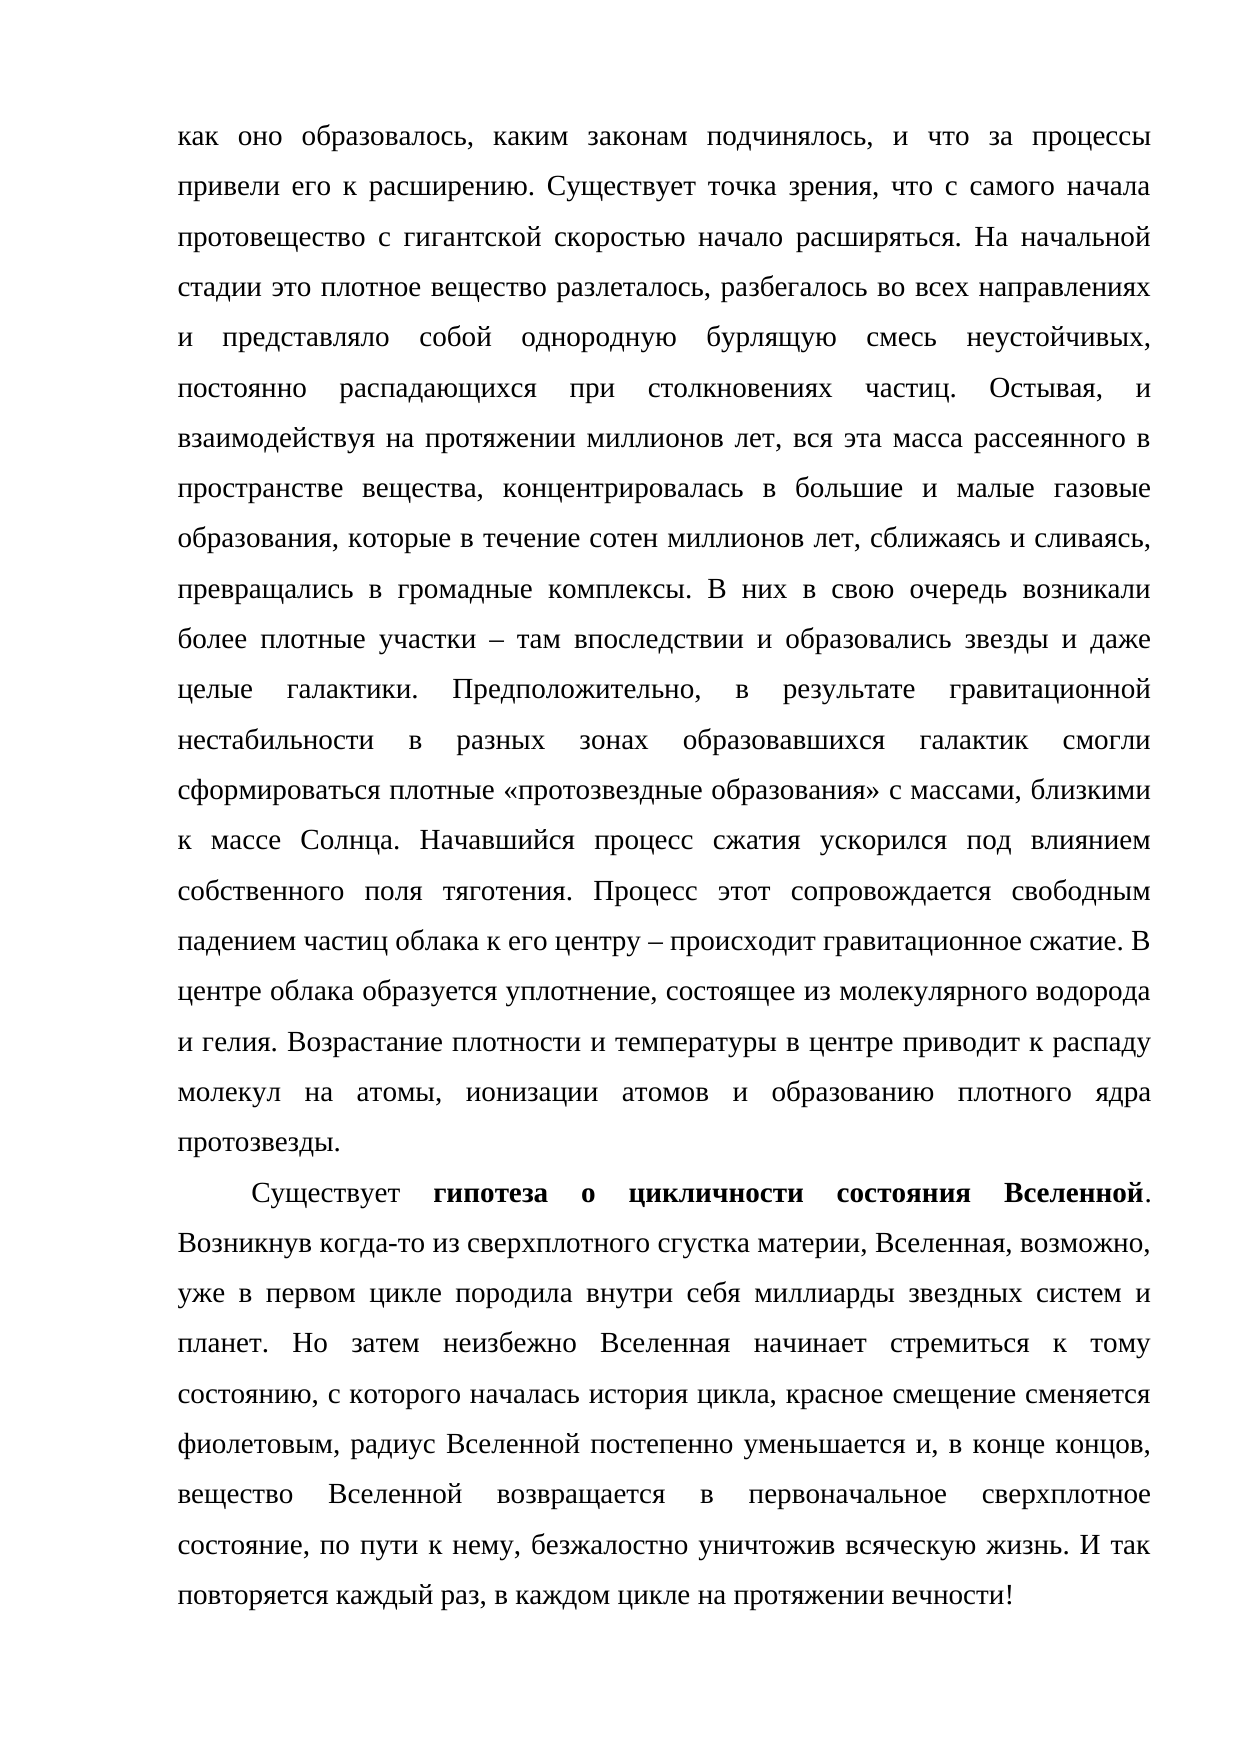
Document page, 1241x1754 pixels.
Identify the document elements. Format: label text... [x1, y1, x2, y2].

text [177, 118, 1152, 1158]
text Существует гипотеза о цикличности состояния Вселенной. Возникнув когда-то из сверхплотного сгустка материи, Вселенная, возможно, уже в первом цикле породила внутри себя миллиарды звездных систем и планет. Но затем неизбежно Вселенная начинает стремиться к тому состоянию, с которого началась история цикла, красное смещение сменяется фиолетовым, радиус Вселенной постепенно уменьшается и, в конце концов, вещество Вселенной возвращается в первоначальное сверхплотное состояние, по пути к нему, безжалостно уничтожив всяческую жизнь. И так повторяется каждый раз, в каждом цикле на протяжении вечности! [177, 1175, 1152, 1611]
